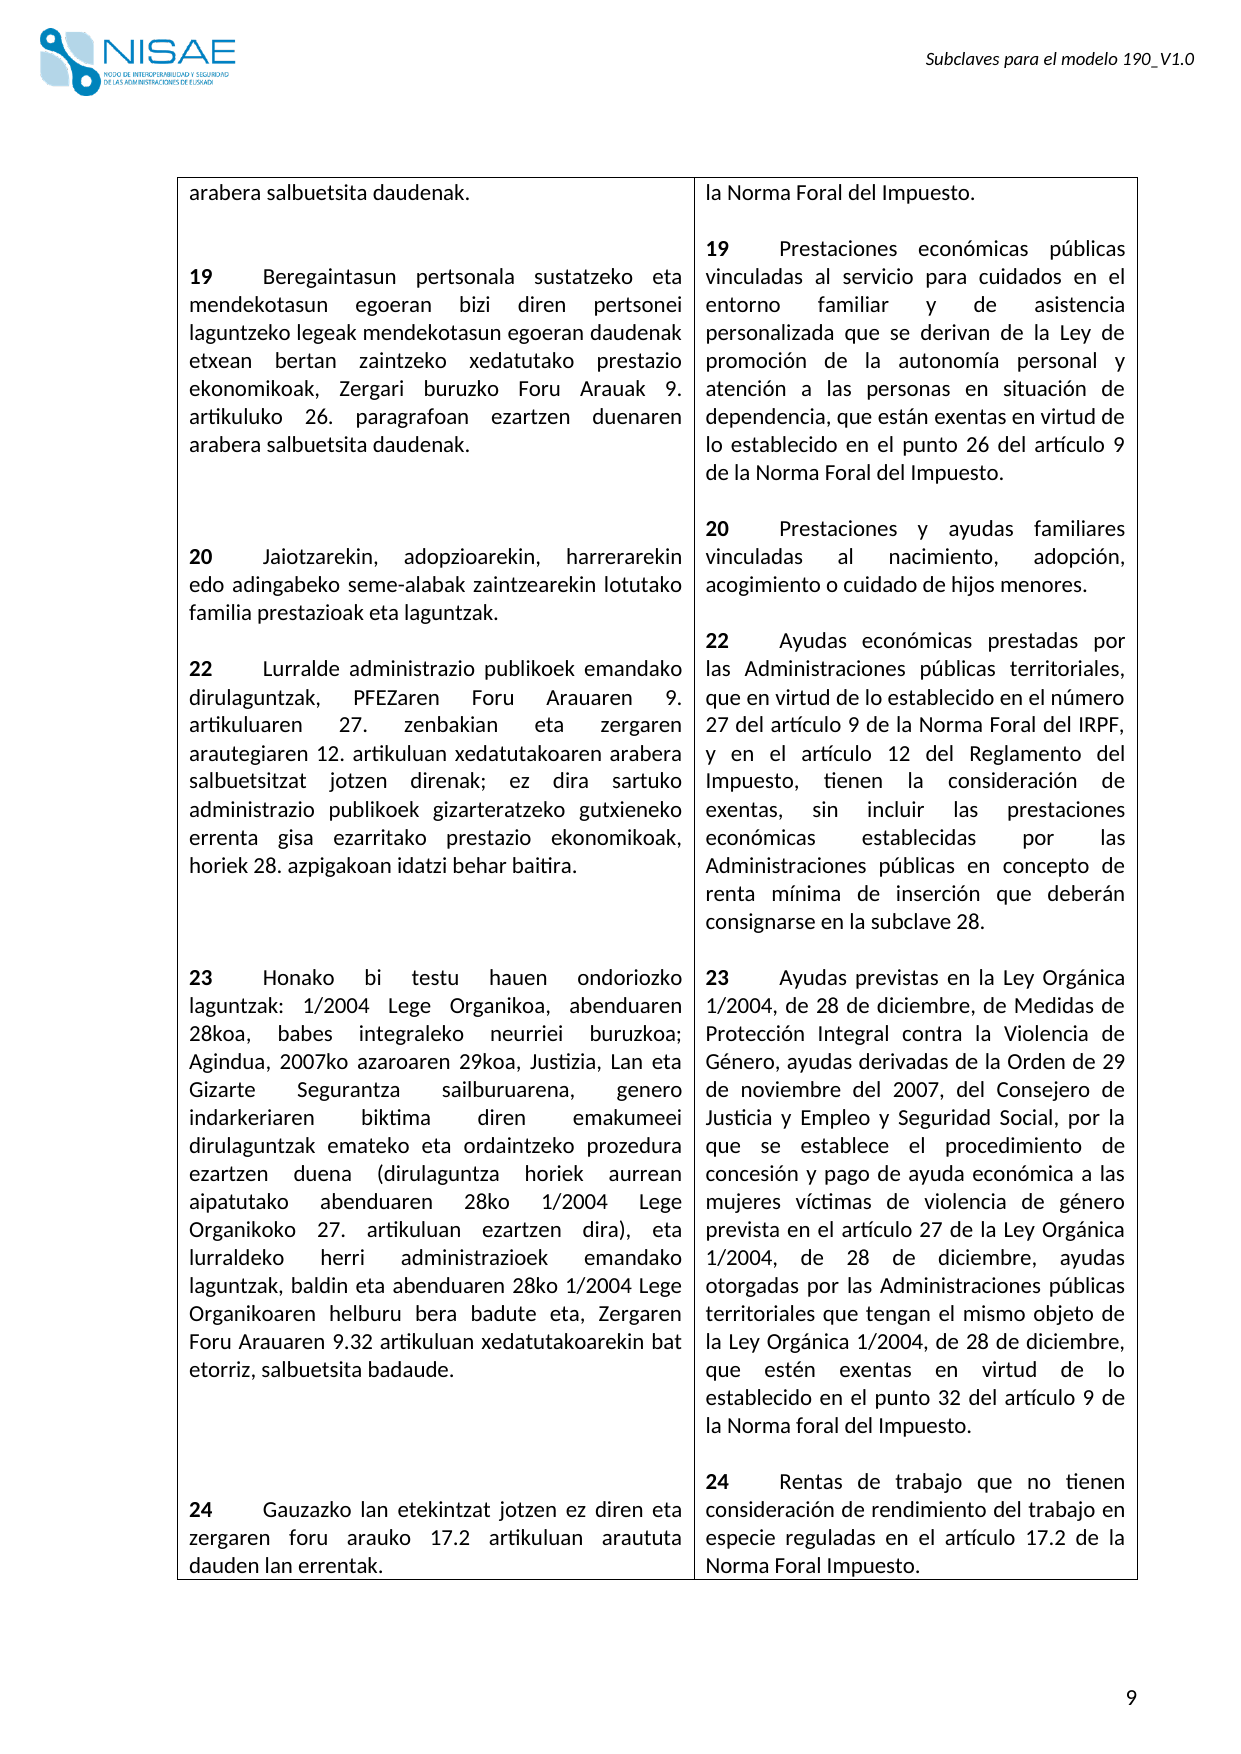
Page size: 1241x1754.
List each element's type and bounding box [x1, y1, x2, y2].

picture [55, 28, 251, 96]
table_cell [695, 178, 1137, 1579]
picture [47, 35, 54, 43]
picture [82, 76, 91, 86]
picture [29, 28, 79, 96]
table_cell [178, 178, 694, 1579]
